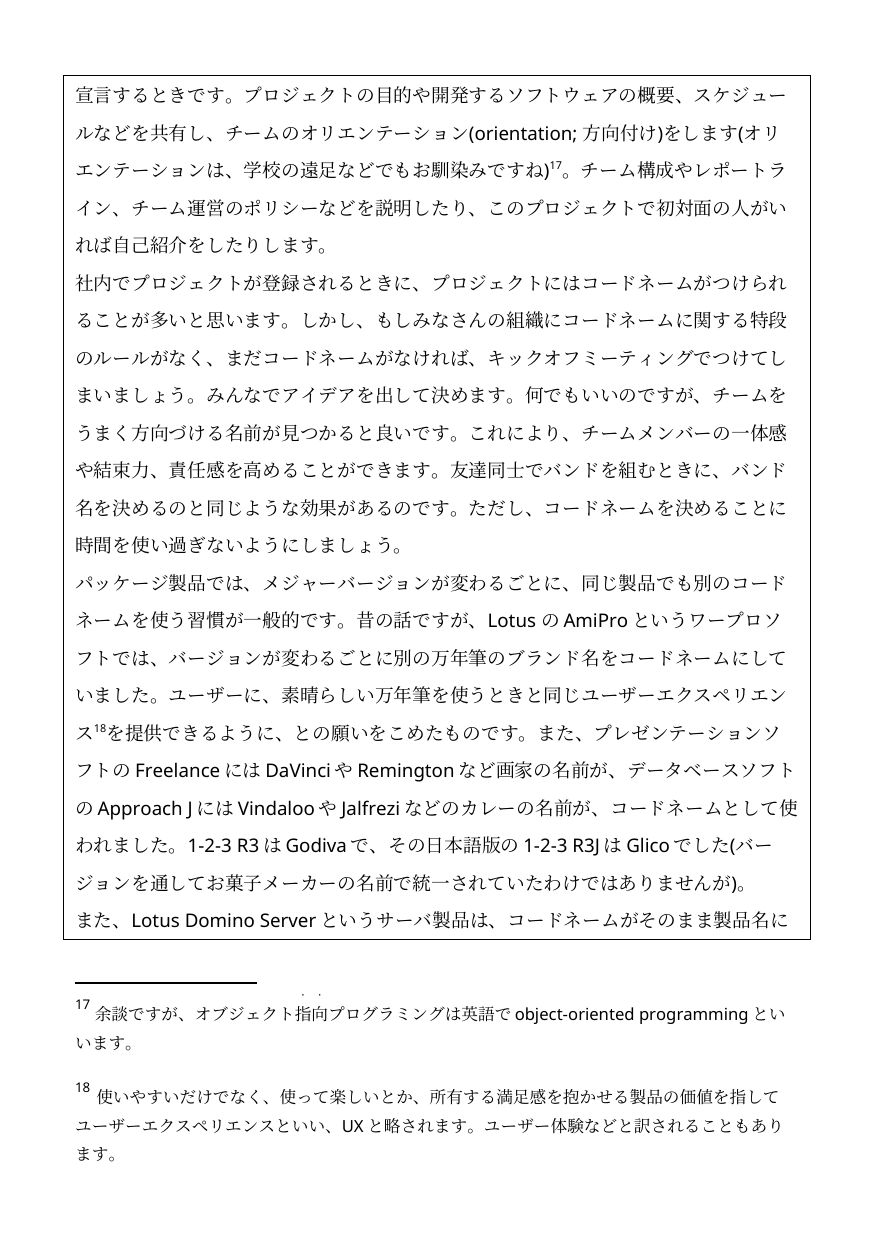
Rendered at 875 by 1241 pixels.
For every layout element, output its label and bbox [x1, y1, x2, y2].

table_header [64, 76, 810, 938]
